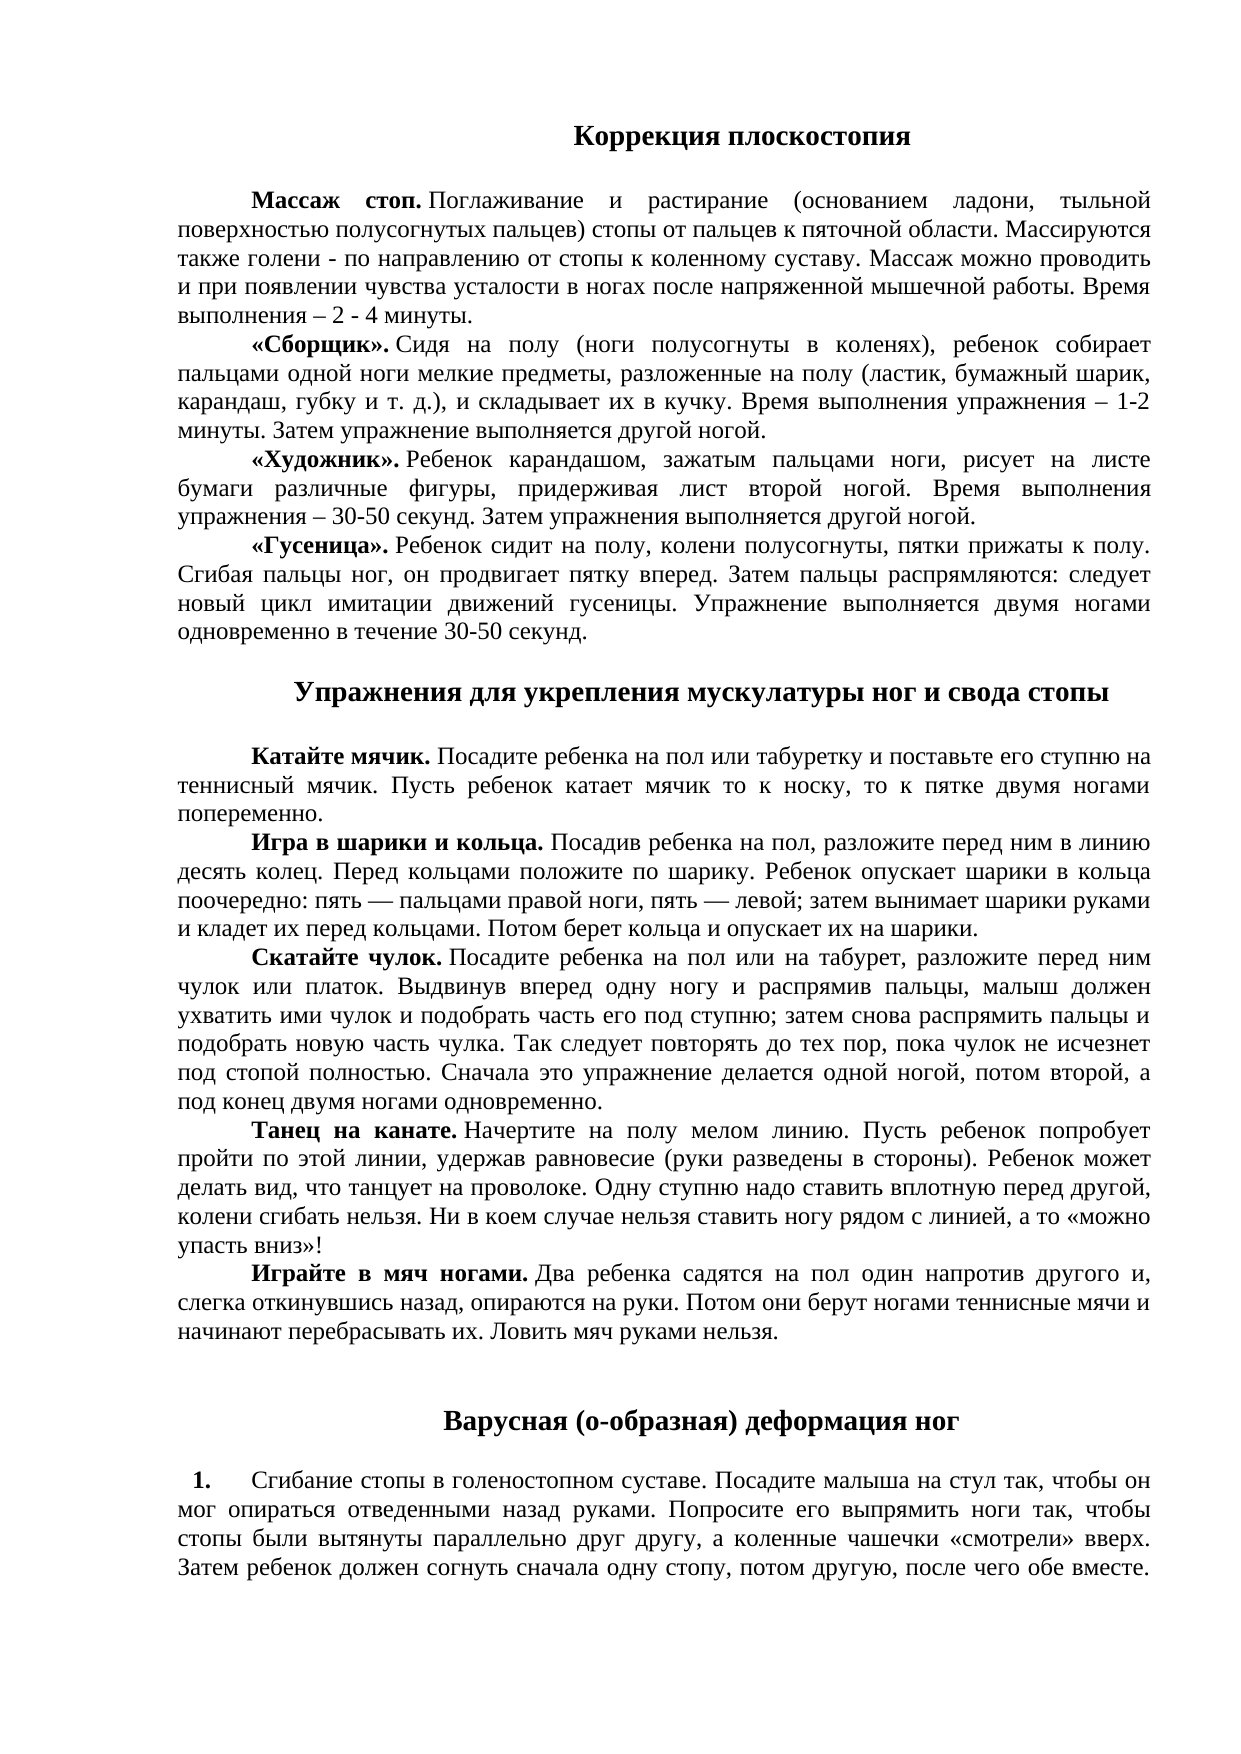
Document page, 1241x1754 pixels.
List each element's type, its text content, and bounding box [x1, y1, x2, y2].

text Упражнения для укрепления мускулатуры ног и свода стопы [177, 674, 1152, 707]
text «Гусеница». Ребенок сидит на полу, колени полусогнуты, пятки прижаты к полу. Сгибая пальцы ног, он продвигает пятку вперед. Затем пальцы распрямляются: следует новый цикл имитации движений гусеницы. Упражнение выполняется двумя ногами одновременно в течение 30-50 секунд. [177, 530, 1152, 645]
text «Сборщик». Сидя на полу (ноги полусогнуты в коленях), ребенок собирает пальцами одной ноги мелкие предметы, разложенные на полу (ластик, бумажный шарик, карандаш, губку и т. д.), и складывает их в кучку. Время выполнения упражнения – 1-2 минуты. Затем упражнение выполняется другой ногой. [177, 329, 1152, 444]
text Коррекция плоскостопия [259, 118, 1152, 152]
text Массаж стоп. Поглаживание и растирание (основанием ладони, тыльной поверхностью полусогнутых пальцев) стопы от пальцев к пяточной области. Массируются также голени - по направлению от стопы к коленному суставу. Массаж можно проводить и при появлении чувства усталости в ногах после напряженной мышечной работы. Время выполнения – 2 - 4 минуты. [177, 185, 1152, 329]
text Скатайте чулок. Посадите ребенка на пол или на табурет, разложите перед ним чулок или платок. Выдвинув вперед одну ногу и распрямив пальцы, малыш должен ухватить ими чулок и подобрать часть его под ступню; затем снова распрямить пальцы и подобрать новую часть чулка. Так следует повторять до тех пор, пока чулок не исчезнет под стопой полностью. Сначала это упражнение делается одной ногой, потом второй, а под конец двумя ногами одновременно. [177, 942, 1152, 1115]
text Катайте мячик. Посадите ребенка на пол или табуретку и поставьте его ступню на теннисный мячик. Пусть ребенок катает мячик то к носку, то к пятке двумя ногами попеременно. [177, 741, 1152, 827]
text Танец на канате. Начертите на полу мелом линию. Пусть ребенок попробует пройти по этой линии, удержав равновесие (руки разведены в стороны). Ребенок может делать вид, что танцует на проволоке. Одну ступню надо ставить вплотную перед другой, колени сгибать нельзя. Ни в коем случае нельзя ставить ногу рядом с линией, а то «можно упасть вниз»! [177, 1115, 1152, 1258]
text Игра в шарики и кольца. Посадив ребенка на пол, разложите перед ним в линию десять колец. Перед кольцами положите по шарику. Ребенок опускает шарики в кольца поочередно: пять — пальцами правой ноги, пять — левой; затем вынимает шарики руками и кладет их перед кольцами. Потом берет кольца и опускает их на шарики. [177, 827, 1152, 942]
text Играйте в мяч ногами. Два ребенка садятся на пол один напротив другого и, слегка откинувшись назад, опираются на руки. Потом они берут ногами теннисные мячи и начинают перебрасывать их. Ловить мяч руками нельзя. [177, 1258, 1152, 1345]
text Варусная (о-образная) деформация ног [177, 1403, 1152, 1436]
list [177, 1465, 1152, 1580]
text «Художник». Ребенок карандашом, зажатым пальцами ноги, рисует на листе бумаги различные фигуры, придерживая лист второй ногой. Время выполнения упражнения – 30-50 секунд. Затем упражнения выполняется другой ногой. [177, 444, 1152, 530]
